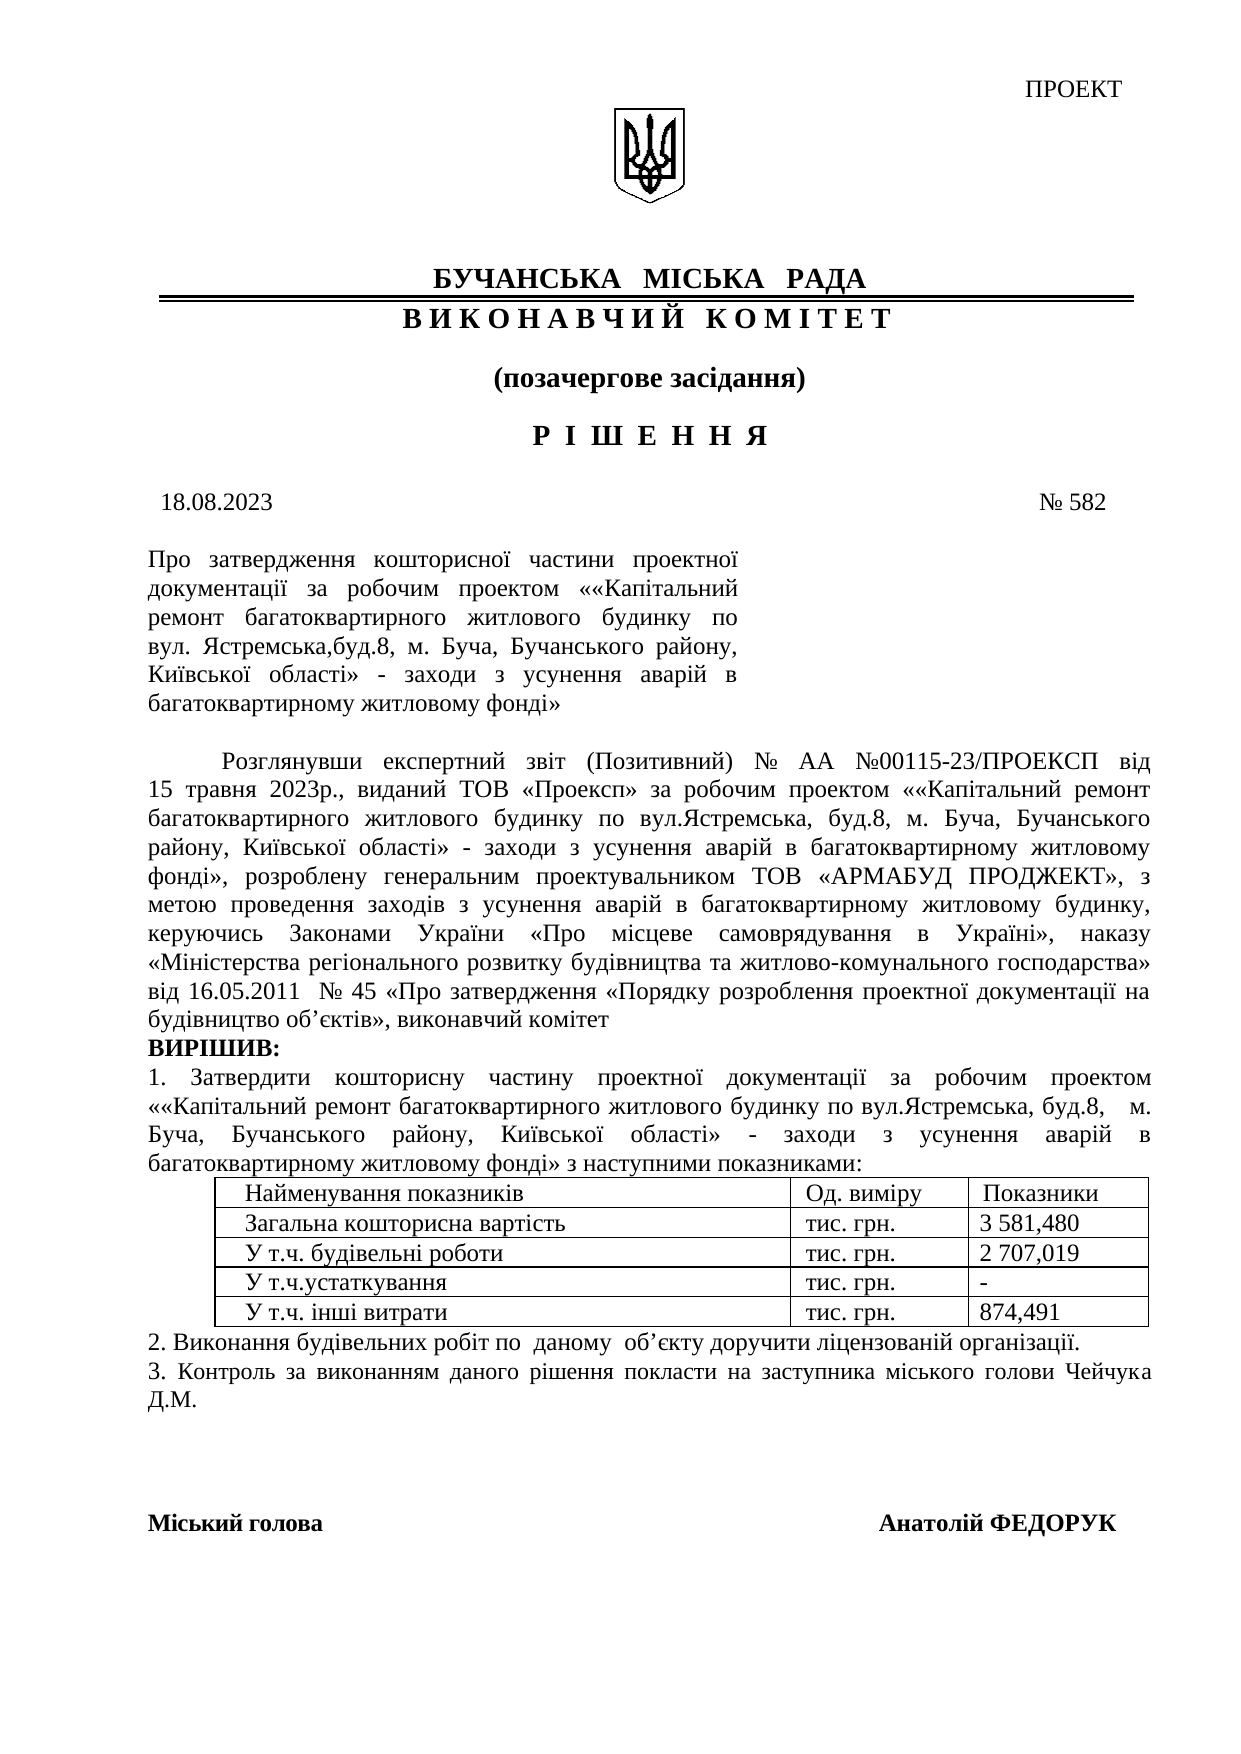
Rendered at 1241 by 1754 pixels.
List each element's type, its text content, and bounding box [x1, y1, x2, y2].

text 1. Затвердити кошторисну частину проектної документації за робочим проектом ««Капітальний ремонт багатоквартирного житлового будинку по вул.Ястремська, буд.8, м. Буча, Бучанського району, Київської області» - заходи з усунення аварій в багатоквартирному житловому фонді» з наступними показниками: [148, 1062, 1152, 1177]
text Про затвердження кошторисної частини проектної документації за робочим проектом ««Капітальний ремонт багатоквартирного житлового будинку по вул. Ястремська,буд.8, м. Буча, Бучанського району, Київської області» - заходи з усунення аварій в багатоквартирному житловому фонді» [148, 544, 738, 717]
table_header Найменування показників [216, 1178, 790, 1207]
table_cell - [969, 1268, 1148, 1296]
table_cell 2 707,019 [969, 1238, 1148, 1266]
text Міський голова Анатолій ФЕДОРУК [148, 1508, 1152, 1537]
table_cell тис. грн. [791, 1268, 968, 1296]
table_cell тис. грн. [791, 1297, 968, 1326]
table_cell У т.ч. будівельні роботи [216, 1238, 790, 1266]
table_header Показники [969, 1178, 1148, 1207]
table_cell тис. грн. [791, 1208, 968, 1237]
text 2. Виконання будівельних робіт по даному об’єкту доручити ліцензованій організації. [148, 1327, 1152, 1356]
text (позачергове засідання) [148, 360, 1152, 393]
table_cell 3 581,480 [969, 1208, 1148, 1237]
text 18.08.2023 № 582 [148, 487, 1181, 516]
table_cell Загальна кошторисна вартість [216, 1208, 790, 1237]
text ВИРІШИВ: [148, 1033, 1152, 1062]
table_cell 874,491 [969, 1297, 1148, 1326]
table_header Од. виміру [791, 1178, 968, 1207]
table_cell тис. грн. [791, 1238, 968, 1266]
text БУЧАНСЬКА МІСЬКА РАДА [148, 262, 1152, 295]
text 3. Контроль за виконанням даного рішення покласти на заступника міського голови Чейчука Д.М. [148, 1356, 1152, 1412]
table_cell У т.ч.устаткування [216, 1268, 790, 1296]
table_header В И К О Н А В Ч И Й К О М І Т Е Т [159, 302, 1134, 335]
text Розглянувши експертний звіт (Позитивний) № АА №00115-23/ПРОЕКСП від 15 травня 2023р., виданий ТОВ «Проексп» за робочим проектом ««Капітальний ремонт багатоквартирного житлового будинку по вул.Ястремська, буд.8, м. Буча, Бучанського району, Київської області» - заходи з усунення аварій в багатоквартирному житловому фонді», розроблену генеральним проектувальником ТОВ «АРМАБУД ПРОДЖЕКТ», з метою проведення заходів з усунення аварій в багатоквартирному житловому будинку, керуючись Законами України «Про місцеве самоврядування в Україні», наказу «Міністерства регіонального розвитку будівництва та житлово-комунального господарства» від 16.05.2011 № 45 «Про затвердження «Порядку розроблення проектної документації на будівництво об’єктів», виконавчий комітет [148, 746, 1152, 1033]
text Р І Ш Е Н Н Я [148, 418, 1152, 452]
table_cell У т.ч. інші витрати [216, 1297, 790, 1326]
